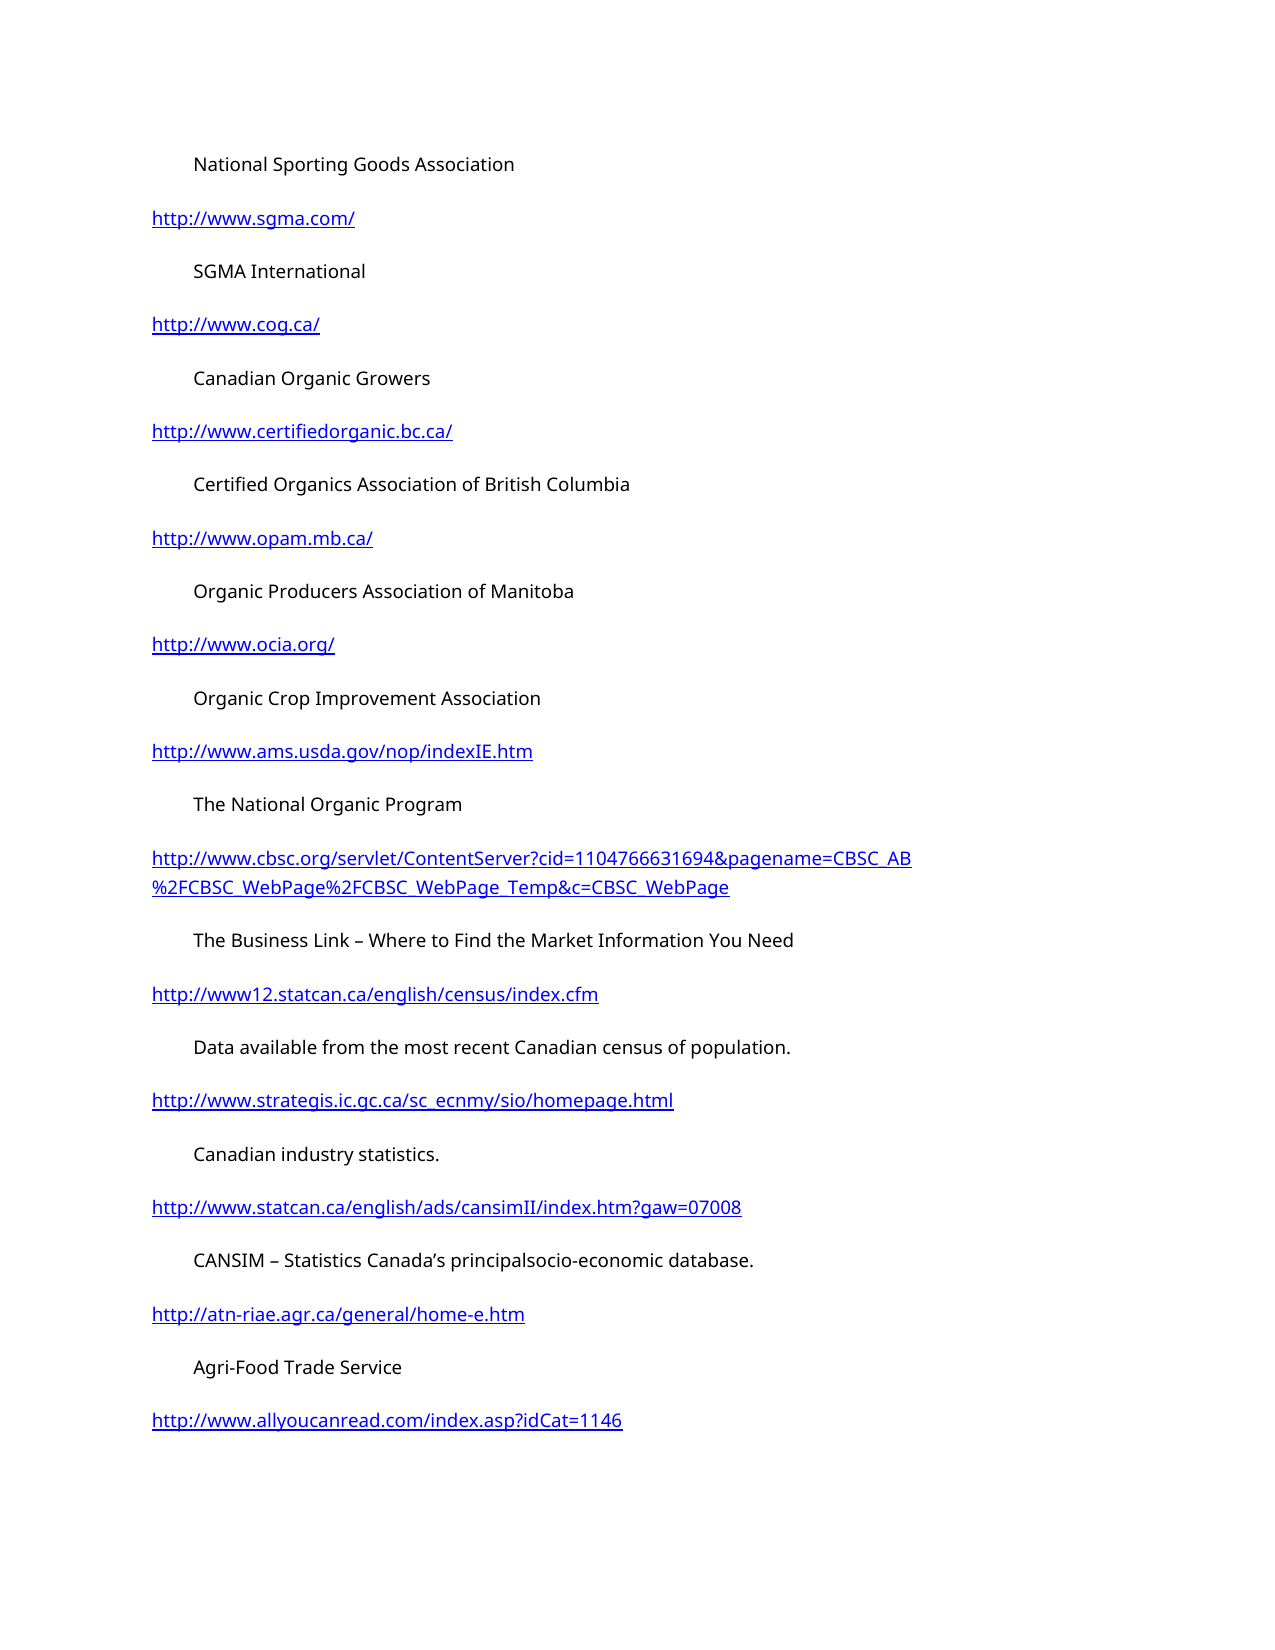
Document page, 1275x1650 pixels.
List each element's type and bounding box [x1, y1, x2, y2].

table_header [150, 150, 1062, 1459]
